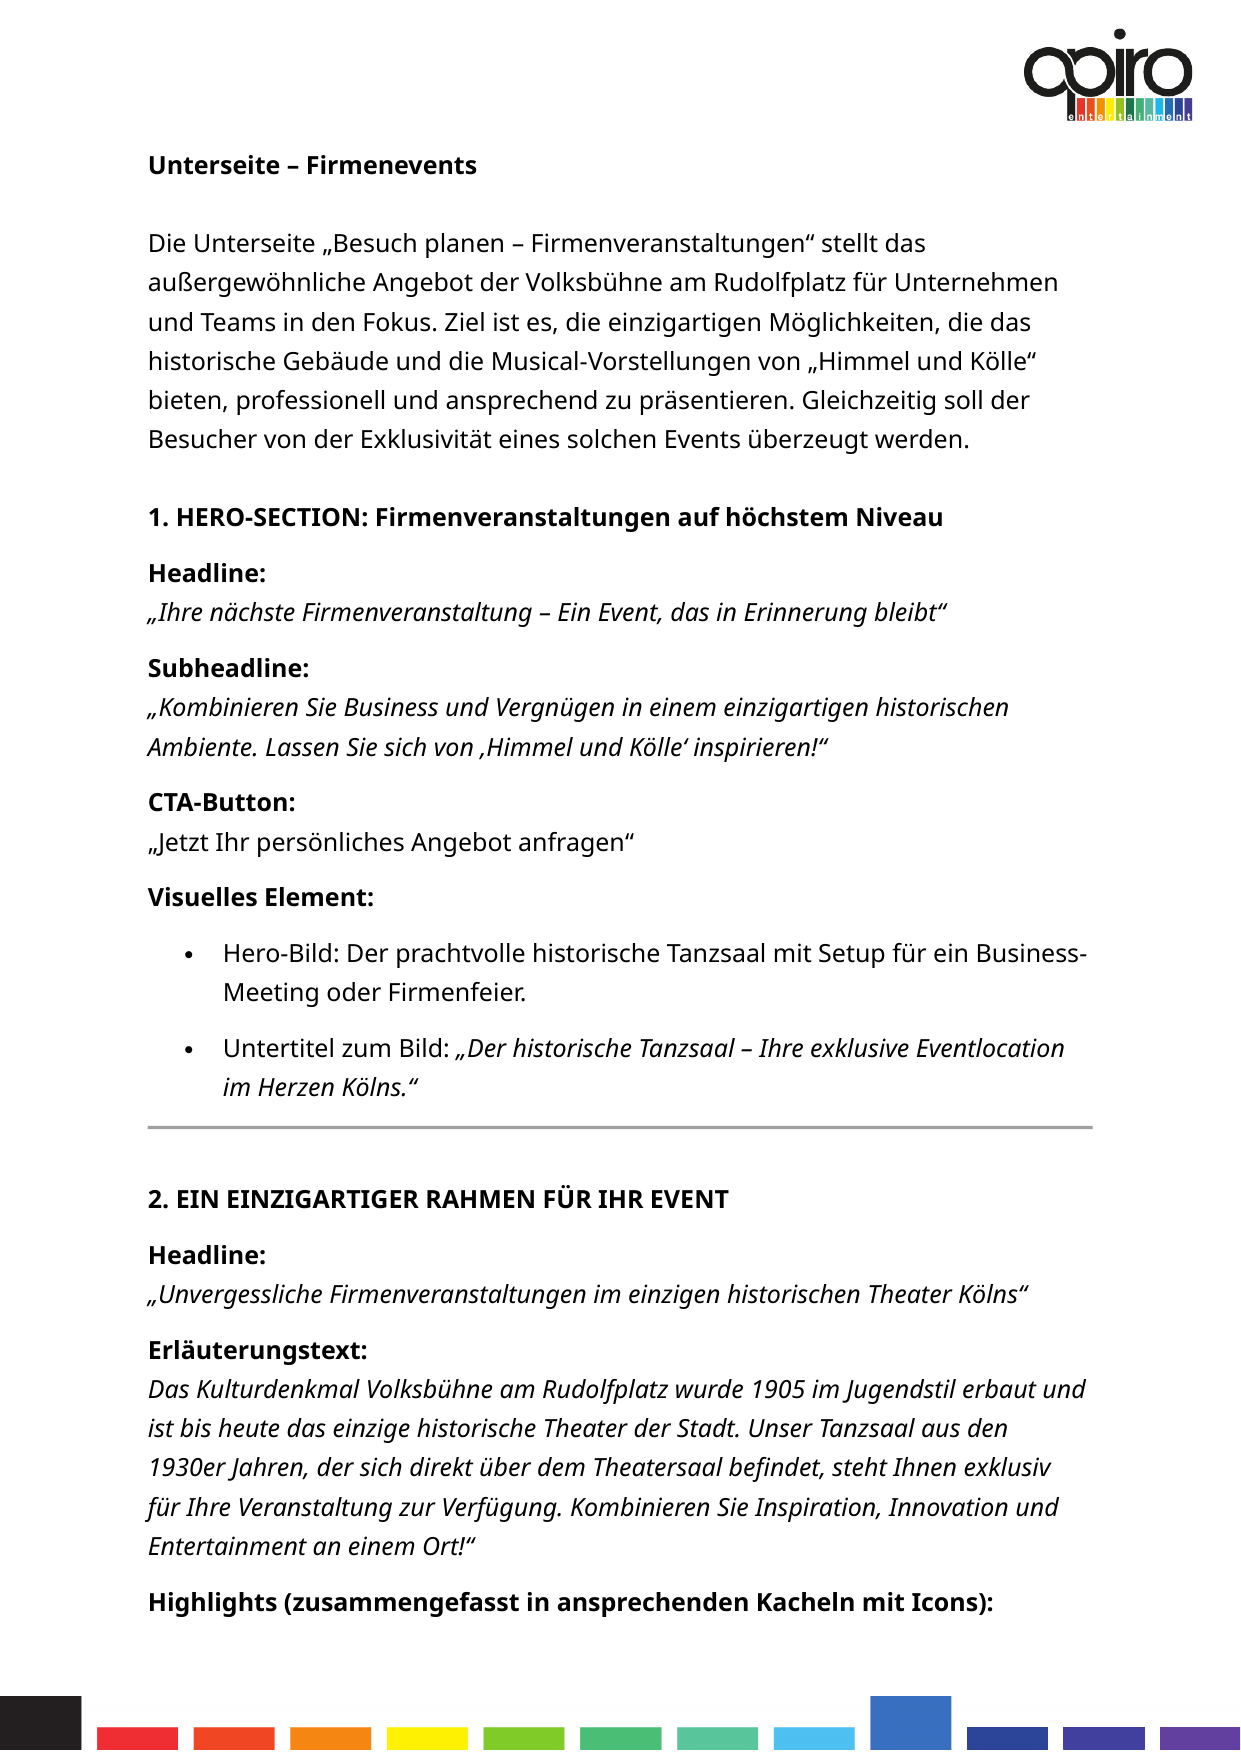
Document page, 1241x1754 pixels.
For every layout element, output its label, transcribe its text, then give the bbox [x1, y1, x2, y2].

text Visuelles Element: [148, 880, 1093, 914]
list Hero-Bild: Der prachtvolle historische Tanzsaal mit Setup für ein Business-Meeting oder Firmenfeier. [185, 936, 1093, 1009]
text Highlights (zusammengefasst in ansprechenden Kacheln mit Icons): [148, 1584, 1093, 1618]
text Headline: „Ihre nächste Firmenveranstaltung – Ein Event, das in Erinnerung bleibt“ [148, 556, 1093, 629]
text Erläuterungstext: Das Kulturdenkmal Volksbühne am Rudolfplatz wurde 1905 im Jugendstil erbaut und ist bis heute das einzige historische Theater der Stadt. Unser Tanzsaal aus den 1930er Jahren, der sich direkt über dem Theatersaal befindet, steht Ihnen exklusiv für Ihre Veranstaltung zur Verfügung. Kombinieren Sie Inspiration, Innovation und Entertainment an einem Ort!“ [148, 1333, 1093, 1562]
list Untertitel zum Bild: „Der historische Tanzsaal – Ihre exklusive Eventlocation im Herzen Kölns.“ [185, 1031, 1093, 1104]
text CTA-Button: „Jetzt Ihr persönliches Angebot anfragen“ [148, 785, 1093, 858]
picture [0, 1696, 1241, 1750]
text Unterseite – Firmenevents Die Unterseite „Besuch planen – Firmenveranstaltungen“ stellt das außergewöhnliche Angebot der Volksbühne am Rudolfplatz für Unternehmen und Teams in den Fokus. Ziel ist es, die einzigartigen Möglichkeiten, die das historische Gebäude und die Musical-Vorstellungen von „Himmel und Kölle“ bieten, professionell und ansprechend zu präsentieren. Gleichzeitig soll der Besucher von der Exklusivität eines solchen Events überzeugt werden. 1. HERO-SECTION: Firmenveranstaltungen auf höchstem Niveau [148, 148, 1093, 534]
text Headline: „Unvergessliche Firmenveranstaltungen im einzigen historischen Theater Kölns“ [148, 1238, 1093, 1311]
picture [1023, 28, 1193, 140]
text 2. EIN EINZIGARTIGER RAHMEN FÜR IHR EVENT [148, 1182, 1093, 1216]
text Subheadline: „Kombinieren Sie Business und Vergnügen in einem einzigartigen historischen Ambiente. Lassen Sie sich von ‚Himmel und Kölle‘ inspirieren!“ [148, 651, 1093, 763]
